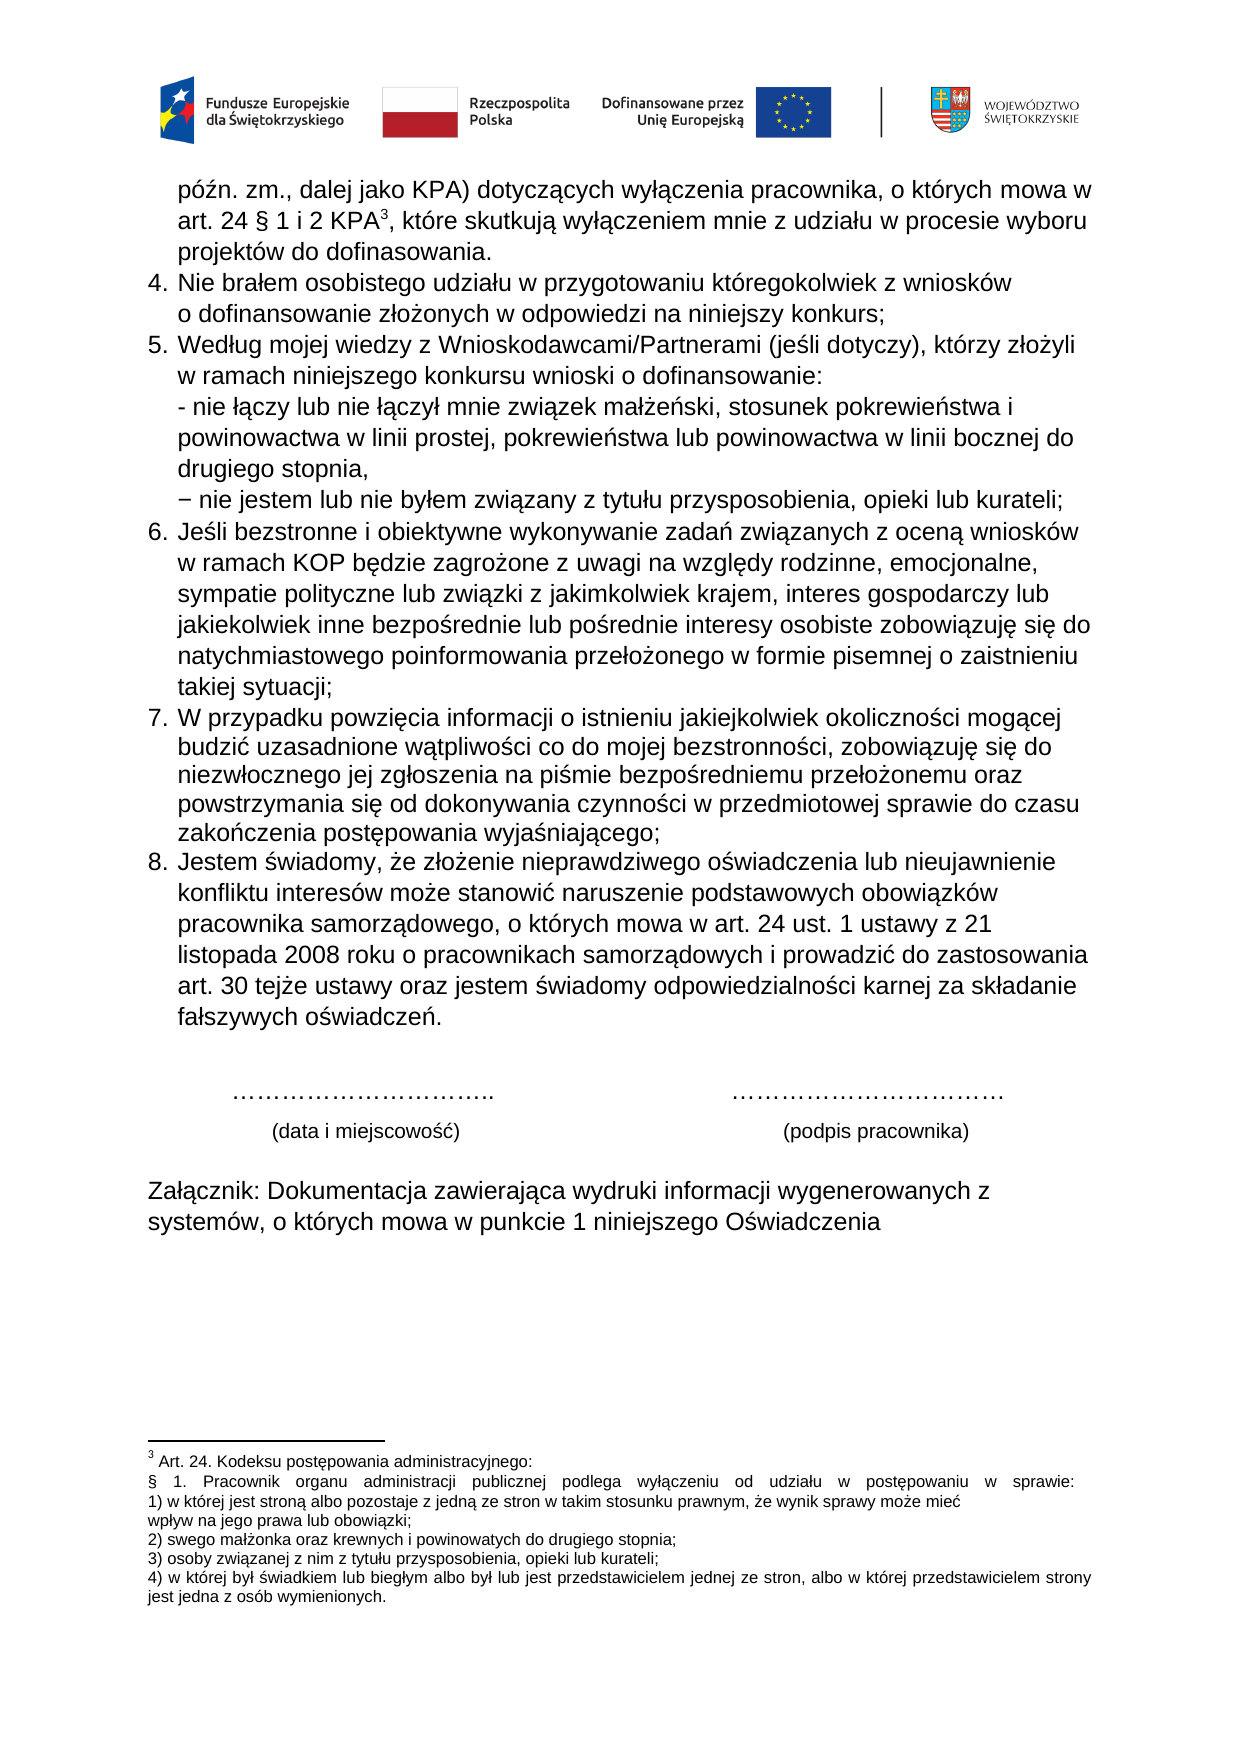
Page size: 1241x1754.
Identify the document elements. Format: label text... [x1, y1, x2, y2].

text ………………………….. …………………………… [148, 1076, 1093, 1104]
list Jeśli bezstronne i obiektywne wykonywanie zadań związanych z oceną wniosków w ramach KOP będzie zagrożone z uwagi na względy rodzinne, emocjonalne, sympatie polityczne lub związki z jakimkolwiek krajem, interes gospodarczy lub jakiekolwiek inne bezpośrednie lub pośrednie interesy osobiste zobowiązuję się do natychmiastowego poinformowania przełożonego w formie pisemnej o zaistnieniu takiej sytuacji; [148, 516, 1093, 700]
text (data i miejscowość) (podpis pracownika) [148, 1119, 1093, 1143]
text − nie jestem lub nie byłem związany z tytułu przysposobienia, opieki lub kurateli; [148, 485, 1093, 514]
text - nie łączy lub nie łączył mnie związek małżeński, stosunek pokrewieństwa i powinowactwa w linii prostej, pokrewieństwa lub powinowactwa w linii bocznej do drugiego stopnia, [177, 392, 1093, 483]
list Nie zachodzi żadna z okoliczności określonych w ustawie z dnia 14 czerwca 1960r. – Kodeks postępowania administracyjnego (t.j. Dz.U. z 2018r. poz. 2096 z późn. zm., dalej jako KPA) dotyczących wyłączenia pracownika, o których mowa w art. 24 § 1 i 2 KPA, które skutkują wyłączeniem mnie z udziału w procesie wyboru projektów do dofinasowania. [148, 175, 1093, 266]
list Według mojej wiedzy z Wnioskodawcami/Partnerami (jeśli dotyczy), którzy złożyli w ramach niniejszego konkursu wnioski o dofinansowanie: [148, 330, 1093, 390]
list Nie brałem osobistego udziału w przygotowaniu któregokolwiek z wniosków o dofinansowanie złożonych w odpowiedzi na niniejszy konkurs; [148, 268, 1093, 328]
picture [147, 73, 1091, 147]
list Jestem świadomy, że złożenie nieprawdziwego oświadczenia lub nieujawnienie konfliktu interesów może stanowić naruszenie podstawowych obowiązków pracownika samorządowego, o których mowa w art. 24 ust. 1 ustawy z 21 listopada 2008 roku o pracownikach samorządowych i prowadzić do zastosowania art. 30 tejże ustawy oraz jestem świadomy odpowiedzialności karnej za składanie fałszywych oświadczeń. [148, 846, 1093, 1030]
list W przypadku powzięcia informacji o istnieniu jakiejkolwiek okoliczności mogącej budzić uzasadnione wątpliwości co do mojej bezstronności, zobowiązuję się do niezwłocznego jej zgłoszenia na piśmie bezpośredniemu przełożonemu oraz powstrzymania się od dokonywania czynności w przedmiotowej sprawie do czasu zakończenia postępowania wyjaśniającego; [148, 703, 1093, 846]
text Załącznik: Dokumentacja zawierająca wydruki informacji wygenerowanych z systemów, o których mowa w punkcie 1 niniejszego Oświadczenia [148, 1176, 1093, 1236]
